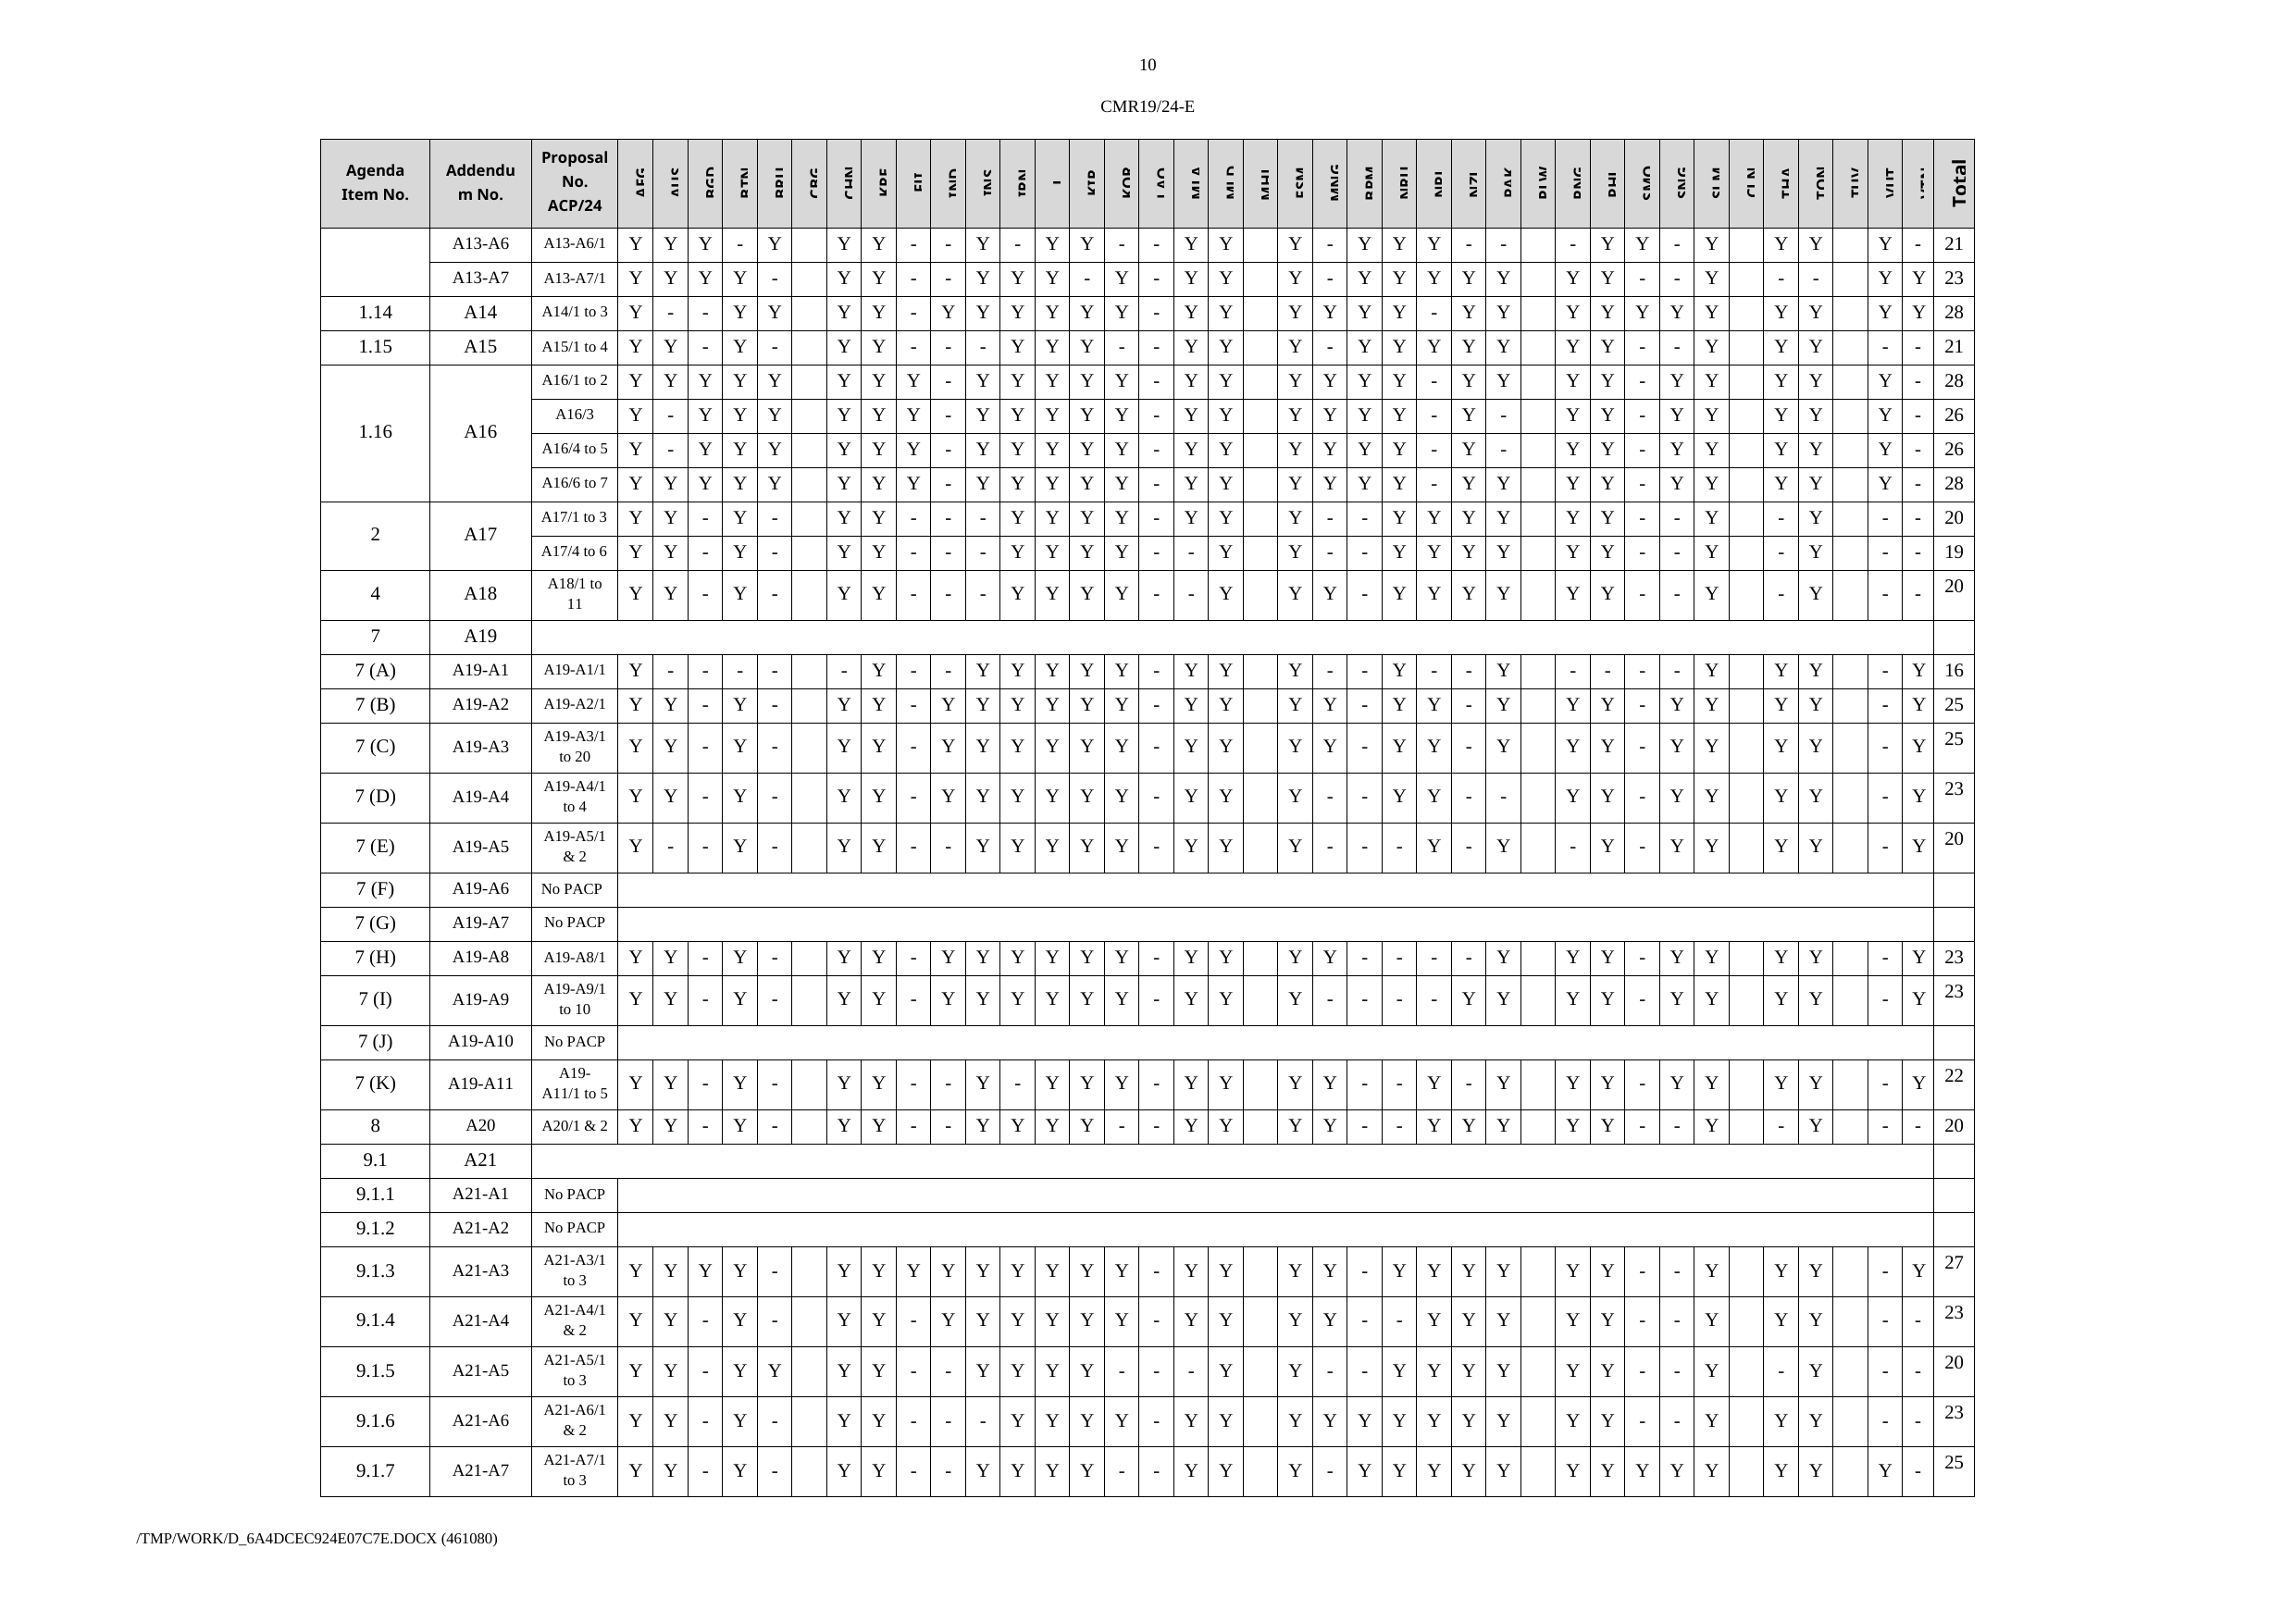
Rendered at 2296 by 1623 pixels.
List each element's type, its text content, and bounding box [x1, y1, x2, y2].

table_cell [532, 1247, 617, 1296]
table_cell Y [1174, 434, 1208, 466]
table_cell [1244, 468, 1277, 502]
table_cell - [931, 365, 965, 399]
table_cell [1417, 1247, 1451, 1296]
table_cell - [689, 824, 722, 873]
table_cell Y [1209, 824, 1243, 873]
table_cell - [1625, 434, 1659, 466]
table_cell - [1556, 824, 1590, 873]
table_cell Y [1486, 976, 1520, 1025]
table_cell - [1417, 468, 1451, 502]
table_cell - [1139, 400, 1173, 433]
table_cell - [758, 976, 791, 1025]
table_cell 26 [1934, 434, 1974, 466]
table_cell - [931, 434, 965, 466]
table_cell Y [1486, 655, 1520, 688]
table_cell Y [1452, 365, 1485, 399]
table_cell Y [1591, 976, 1624, 1025]
table_cell A16 [430, 365, 531, 502]
table_cell Y [966, 365, 999, 399]
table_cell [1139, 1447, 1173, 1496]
table_cell - [1868, 976, 1902, 1025]
table_header KOR [1105, 140, 1138, 228]
table_cell Y [1070, 468, 1104, 502]
table_cell Y [1903, 263, 1933, 296]
table_cell Y [1486, 724, 1520, 772]
table_cell Y [1591, 297, 1624, 330]
table_cell Y [1556, 502, 1590, 535]
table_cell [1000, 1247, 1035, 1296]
table_cell Y [1694, 976, 1729, 1025]
table_cell - [1591, 655, 1624, 688]
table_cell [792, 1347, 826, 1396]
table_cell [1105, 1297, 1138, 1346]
table_cell - [1868, 689, 1902, 723]
table_cell Y [723, 942, 757, 975]
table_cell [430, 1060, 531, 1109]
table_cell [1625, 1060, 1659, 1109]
table_cell Y [966, 724, 999, 772]
table_cell Y [1764, 724, 1798, 772]
table_cell Y [723, 689, 757, 723]
table_cell Y [1278, 724, 1312, 772]
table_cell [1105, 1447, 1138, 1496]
table_cell Y [1278, 434, 1312, 466]
table_cell 7 (G) [321, 908, 429, 941]
table_cell - [1660, 502, 1694, 535]
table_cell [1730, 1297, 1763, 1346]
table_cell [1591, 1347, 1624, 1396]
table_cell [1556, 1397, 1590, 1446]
table_cell - [689, 774, 722, 823]
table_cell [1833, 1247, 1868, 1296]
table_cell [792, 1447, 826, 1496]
table_cell Y [1347, 297, 1382, 330]
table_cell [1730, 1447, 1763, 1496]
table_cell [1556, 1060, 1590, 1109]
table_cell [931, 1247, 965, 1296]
table_cell Y [1591, 824, 1624, 873]
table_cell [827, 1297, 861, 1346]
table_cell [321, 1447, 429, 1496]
table_header SMO [1625, 140, 1659, 228]
table_cell [1833, 976, 1868, 1025]
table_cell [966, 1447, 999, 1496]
table_cell [1521, 263, 1555, 296]
table_cell Y [1278, 365, 1312, 399]
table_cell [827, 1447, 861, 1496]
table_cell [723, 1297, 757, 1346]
table_cell [1521, 824, 1555, 873]
table_cell [792, 263, 826, 296]
table_cell [1833, 331, 1868, 365]
table_cell Y [1278, 229, 1312, 262]
table_cell [1730, 824, 1763, 873]
table_cell - [897, 229, 930, 262]
table_cell - [1868, 724, 1902, 772]
table_cell - [1625, 774, 1659, 823]
table_cell Y [1764, 774, 1798, 823]
table_cell - [1417, 400, 1451, 433]
table_cell Y [1903, 297, 1933, 330]
table_cell [1833, 434, 1868, 466]
table_cell Y [1174, 502, 1208, 535]
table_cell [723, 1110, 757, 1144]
table_cell - [1625, 537, 1659, 570]
table_cell Y [966, 400, 999, 433]
table_cell Y [827, 502, 861, 535]
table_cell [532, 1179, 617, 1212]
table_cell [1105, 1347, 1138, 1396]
table_cell Y [1000, 689, 1035, 723]
table_cell [792, 468, 826, 502]
table_cell Y [1174, 400, 1208, 433]
table_header SLM [1694, 140, 1729, 228]
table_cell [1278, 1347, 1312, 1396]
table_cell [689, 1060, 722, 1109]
table_cell Y [1209, 689, 1243, 723]
table_cell - [1625, 689, 1659, 723]
table_cell - [1417, 297, 1451, 330]
table_cell 23 [1934, 774, 1974, 823]
table_cell - [1625, 976, 1659, 1025]
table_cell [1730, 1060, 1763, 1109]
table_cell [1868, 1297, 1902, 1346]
table_cell Y [1174, 229, 1208, 262]
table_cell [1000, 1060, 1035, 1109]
table_cell 7 (A) [321, 655, 429, 688]
table_cell Y [862, 502, 896, 535]
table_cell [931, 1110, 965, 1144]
table_cell - [1000, 229, 1035, 262]
table_cell [792, 976, 826, 1025]
table_cell Y [1694, 229, 1729, 262]
table_cell - [1625, 502, 1659, 535]
table_header FJI [897, 140, 930, 228]
table_cell Y [618, 468, 652, 502]
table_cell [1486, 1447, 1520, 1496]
table_cell - [966, 502, 999, 535]
table_cell Y [827, 976, 861, 1025]
table_cell Y [1313, 571, 1347, 619]
table_cell Y [1486, 571, 1520, 619]
table_cell - [1139, 331, 1173, 365]
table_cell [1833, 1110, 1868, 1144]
table_cell [1833, 263, 1868, 296]
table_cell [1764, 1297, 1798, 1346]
table_cell - [689, 502, 722, 535]
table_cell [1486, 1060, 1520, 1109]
table_cell Y [1278, 400, 1312, 433]
table_cell [1730, 502, 1763, 535]
table_cell Y [862, 537, 896, 570]
table_cell 1.15 [321, 331, 429, 365]
table_cell - [1347, 824, 1382, 873]
table_cell Y [1486, 263, 1520, 296]
table_cell - [1139, 571, 1173, 619]
table_cell Y [1000, 502, 1035, 535]
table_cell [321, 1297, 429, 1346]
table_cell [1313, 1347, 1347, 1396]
table_cell Y [1278, 502, 1312, 535]
table_header PLW [1521, 140, 1555, 228]
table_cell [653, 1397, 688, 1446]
table_cell A19-A4/1 to 4 [532, 774, 617, 823]
table_cell A13-A6/1 [532, 229, 617, 262]
table_cell Y [723, 502, 757, 535]
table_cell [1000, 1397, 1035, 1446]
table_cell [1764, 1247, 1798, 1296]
table_cell Y [1070, 824, 1104, 873]
table_cell - [1417, 976, 1451, 1025]
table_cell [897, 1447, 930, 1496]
table_cell Y [1452, 263, 1485, 296]
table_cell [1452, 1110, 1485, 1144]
table_header NZL [1452, 140, 1485, 228]
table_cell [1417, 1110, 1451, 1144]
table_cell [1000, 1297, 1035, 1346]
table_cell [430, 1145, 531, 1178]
table_cell - [1903, 331, 1933, 365]
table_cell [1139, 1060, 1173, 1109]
table_cell Y [1799, 976, 1832, 1025]
table_cell Y [1278, 774, 1312, 823]
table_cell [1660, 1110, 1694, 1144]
table_cell - [653, 297, 688, 330]
table_header VUT [1868, 140, 1902, 228]
table_cell Y [1070, 774, 1104, 823]
table_cell - [1452, 724, 1485, 772]
table_cell Y [1278, 537, 1312, 570]
table_cell - [1660, 571, 1694, 619]
table_cell - [689, 724, 722, 772]
table_cell Y [723, 724, 757, 772]
table_cell 7 (H) [321, 942, 429, 975]
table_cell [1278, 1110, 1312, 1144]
table_cell Y [1209, 434, 1243, 466]
table_header INS [966, 140, 999, 228]
table_cell Y [862, 229, 896, 262]
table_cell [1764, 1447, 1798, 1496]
table_header NRU [1383, 140, 1416, 228]
table_cell Y [1694, 724, 1729, 772]
table_cell A16/3 [532, 400, 617, 433]
table_cell Y [931, 297, 965, 330]
table_cell - [966, 571, 999, 619]
table_cell Y [1660, 365, 1694, 399]
table_cell [1521, 365, 1555, 399]
table_cell - [1139, 263, 1173, 296]
table_cell 20 [1934, 502, 1974, 535]
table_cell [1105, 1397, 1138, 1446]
table_cell - [1868, 655, 1902, 688]
table_cell - [758, 774, 791, 823]
table_cell [792, 297, 826, 330]
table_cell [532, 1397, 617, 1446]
table_cell Y [1000, 655, 1035, 688]
table_cell Y [1209, 365, 1243, 399]
table_cell Y [1694, 689, 1729, 723]
table_cell Y [1556, 297, 1590, 330]
table_cell Y [1070, 976, 1104, 1025]
table_cell [618, 873, 1933, 907]
table_cell - [1660, 655, 1694, 688]
table_cell Y [862, 365, 896, 399]
table_header PNG [1556, 140, 1590, 228]
table_cell Y [1660, 942, 1694, 975]
table_cell Y [1105, 571, 1138, 619]
table_cell Y [1174, 724, 1208, 772]
table_cell Y [1591, 263, 1624, 296]
table_cell [1730, 942, 1763, 975]
table_cell [1521, 976, 1555, 1025]
table_cell Y [653, 942, 688, 975]
table_cell Y [1660, 468, 1694, 502]
table_cell Y [1383, 689, 1416, 723]
table_cell A19 [430, 621, 531, 654]
table_cell Y [1452, 537, 1485, 570]
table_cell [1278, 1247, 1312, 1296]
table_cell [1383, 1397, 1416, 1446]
table_cell - [1660, 229, 1694, 262]
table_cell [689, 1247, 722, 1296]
table_cell A19-A2 [430, 689, 531, 723]
table_cell Y [966, 774, 999, 823]
table_cell A19-A9 [430, 976, 531, 1025]
table_cell - [758, 655, 791, 688]
table_cell - [653, 824, 688, 873]
table_cell Y [618, 537, 652, 570]
table_cell Y [1694, 331, 1729, 365]
table_cell - [1764, 571, 1798, 619]
table_cell - [897, 571, 930, 619]
table_cell [792, 331, 826, 365]
table_cell - [1417, 365, 1451, 399]
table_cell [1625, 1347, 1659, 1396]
table_cell Y [689, 468, 722, 502]
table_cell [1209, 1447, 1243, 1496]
table_cell Y [1174, 655, 1208, 688]
table_cell Y [1903, 655, 1933, 688]
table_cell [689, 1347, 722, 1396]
table_cell - [1452, 689, 1485, 723]
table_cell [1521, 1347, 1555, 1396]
table_cell Y [1036, 571, 1069, 619]
table_cell - [758, 942, 791, 975]
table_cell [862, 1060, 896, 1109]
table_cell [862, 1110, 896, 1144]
table_cell Y [1868, 297, 1902, 330]
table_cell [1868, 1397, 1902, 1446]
table_cell - [1383, 976, 1416, 1025]
table_cell Y [1383, 537, 1416, 570]
table_cell [1521, 434, 1555, 466]
table_cell Y [618, 400, 652, 433]
table_cell [792, 774, 826, 823]
table_cell Y [1556, 942, 1590, 975]
table_cell Y [1000, 976, 1035, 1025]
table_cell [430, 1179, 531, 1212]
table_cell - [758, 824, 791, 873]
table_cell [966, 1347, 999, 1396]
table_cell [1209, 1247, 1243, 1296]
table_cell Y [1070, 365, 1104, 399]
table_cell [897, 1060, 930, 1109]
table_cell - [653, 400, 688, 433]
table_cell A17/4 to 6 [532, 537, 617, 570]
table_cell - [897, 824, 930, 873]
table_cell - [1383, 824, 1416, 873]
table_cell Y [1591, 229, 1624, 262]
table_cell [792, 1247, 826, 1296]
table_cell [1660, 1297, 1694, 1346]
table_cell Y [1764, 976, 1798, 1025]
table_cell Y [1694, 297, 1729, 330]
table_header MLD [1209, 140, 1243, 228]
table_cell Y [1000, 263, 1035, 296]
table_cell Y [827, 365, 861, 399]
table_header SNG [1660, 140, 1694, 228]
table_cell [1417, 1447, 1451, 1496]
table_cell Y [827, 774, 861, 823]
table_cell [1244, 774, 1277, 823]
table_cell Y [1452, 502, 1485, 535]
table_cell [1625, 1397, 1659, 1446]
table_cell Y [1105, 434, 1138, 466]
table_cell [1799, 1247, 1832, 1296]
table_cell [1521, 774, 1555, 823]
table_cell Y [758, 229, 791, 262]
table_cell Y [618, 571, 652, 619]
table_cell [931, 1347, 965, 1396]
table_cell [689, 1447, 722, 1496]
table_cell 7 (I) [321, 976, 429, 1025]
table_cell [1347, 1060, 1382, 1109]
table_cell Y [1383, 468, 1416, 502]
table_cell Y [827, 297, 861, 330]
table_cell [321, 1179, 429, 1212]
table_cell Y [1209, 331, 1243, 365]
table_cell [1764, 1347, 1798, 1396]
table_cell - [758, 537, 791, 570]
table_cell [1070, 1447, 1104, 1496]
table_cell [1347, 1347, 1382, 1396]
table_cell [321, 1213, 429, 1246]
table_cell Y [689, 229, 722, 262]
table_cell [1244, 655, 1277, 688]
table_cell Y [1799, 689, 1832, 723]
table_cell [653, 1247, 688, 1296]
table_cell [792, 537, 826, 570]
table_cell Y [1452, 400, 1485, 433]
table_cell Y [653, 724, 688, 772]
table_cell - [1313, 331, 1347, 365]
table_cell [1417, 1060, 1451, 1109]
table_cell Y [1694, 942, 1729, 975]
table_cell 7 (C) [321, 724, 429, 772]
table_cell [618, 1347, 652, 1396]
table_cell Y [966, 229, 999, 262]
table_cell A15 [430, 331, 531, 365]
table_cell - [1139, 724, 1173, 772]
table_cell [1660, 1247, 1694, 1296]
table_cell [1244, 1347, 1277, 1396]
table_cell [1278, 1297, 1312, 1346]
table_cell Y [1903, 774, 1933, 823]
table_cell A17 [430, 502, 531, 570]
table_cell Y [1036, 434, 1069, 466]
table_cell Y [1591, 689, 1624, 723]
table_cell Y [1174, 297, 1208, 330]
table_header BTN [723, 140, 757, 228]
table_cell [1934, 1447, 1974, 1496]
table_cell Y [723, 400, 757, 433]
table_cell Y [862, 724, 896, 772]
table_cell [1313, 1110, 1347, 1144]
table_cell - [1313, 976, 1347, 1025]
table_cell - [1625, 942, 1659, 975]
table_cell Y [1209, 229, 1243, 262]
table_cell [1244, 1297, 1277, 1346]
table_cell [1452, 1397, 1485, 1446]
table_cell Y [618, 297, 652, 330]
table_cell 25 [1934, 689, 1974, 723]
table_cell [1833, 502, 1868, 535]
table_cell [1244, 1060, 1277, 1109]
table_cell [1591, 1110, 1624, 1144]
table_cell - [897, 502, 930, 535]
table_cell Y [1278, 655, 1312, 688]
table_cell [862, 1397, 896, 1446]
table_cell Y [723, 571, 757, 619]
table_cell Y [1070, 331, 1104, 365]
table_cell Y [1417, 571, 1451, 619]
table_cell Y [1625, 297, 1659, 330]
table_cell Y [1036, 689, 1069, 723]
table_cell Y [966, 824, 999, 873]
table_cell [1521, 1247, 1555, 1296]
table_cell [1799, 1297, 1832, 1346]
table_cell 20 [1934, 824, 1974, 873]
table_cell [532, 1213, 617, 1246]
table_header Total [1934, 140, 1974, 228]
table_cell - [1625, 724, 1659, 772]
table_cell [1244, 942, 1277, 975]
table_cell Y [1486, 468, 1520, 502]
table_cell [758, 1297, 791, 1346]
table_cell Y [1105, 400, 1138, 433]
table_cell Y [966, 942, 999, 975]
table_cell [1730, 468, 1763, 502]
table_cell [1833, 655, 1868, 688]
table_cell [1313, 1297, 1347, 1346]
table_cell [1833, 571, 1868, 619]
table_cell Y [618, 263, 652, 296]
table_cell Y [1556, 400, 1590, 433]
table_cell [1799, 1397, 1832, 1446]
table_cell [1244, 571, 1277, 619]
table_cell Y [689, 434, 722, 466]
table_cell Y [1383, 331, 1416, 365]
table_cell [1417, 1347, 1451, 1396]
table_cell Y [1036, 502, 1069, 535]
table_header KRE [862, 140, 896, 228]
table_cell Y [1417, 774, 1451, 823]
table_header LAO [1139, 140, 1173, 228]
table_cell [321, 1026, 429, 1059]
table_cell [792, 942, 826, 975]
table_cell - [689, 942, 722, 975]
table_cell - [1452, 655, 1485, 688]
table_cell Y [1174, 468, 1208, 502]
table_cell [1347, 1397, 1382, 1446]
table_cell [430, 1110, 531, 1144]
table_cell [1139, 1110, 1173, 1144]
table_cell Y [827, 468, 861, 502]
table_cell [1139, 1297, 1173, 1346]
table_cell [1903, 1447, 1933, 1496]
table_cell Y [1383, 434, 1416, 466]
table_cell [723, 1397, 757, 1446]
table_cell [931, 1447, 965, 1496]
table_cell 21 [1934, 331, 1974, 365]
table_cell Y [1764, 824, 1798, 873]
table_cell - [1383, 942, 1416, 975]
table_cell - [897, 331, 930, 365]
table_cell Y [1799, 400, 1832, 433]
table_cell Y [1556, 263, 1590, 296]
table_cell Y [1591, 331, 1624, 365]
table_cell Y [1764, 297, 1798, 330]
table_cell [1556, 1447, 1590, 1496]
table_cell Y [1591, 537, 1624, 570]
table_cell Y [1591, 724, 1624, 772]
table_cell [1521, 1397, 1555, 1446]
table_cell Y [1764, 655, 1798, 688]
table_cell Y [1799, 297, 1832, 330]
table_cell - [1313, 655, 1347, 688]
table_cell - [1347, 655, 1382, 688]
table_cell Y [1417, 502, 1451, 535]
table_cell [792, 229, 826, 262]
table_cell [792, 434, 826, 466]
table_cell [1730, 400, 1763, 433]
table_cell - [827, 655, 861, 688]
table_cell Y [1868, 434, 1902, 466]
table_cell Y [653, 468, 688, 502]
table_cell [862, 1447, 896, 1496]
table_cell [792, 655, 826, 688]
table_cell Y [1070, 400, 1104, 433]
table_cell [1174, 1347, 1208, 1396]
table_cell Y [827, 331, 861, 365]
table_cell Y [1486, 942, 1520, 975]
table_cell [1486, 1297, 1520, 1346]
table_cell - [1347, 689, 1382, 723]
table_cell [1521, 571, 1555, 619]
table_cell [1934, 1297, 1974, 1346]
table_cell Y [1694, 774, 1729, 823]
table_cell Y [1209, 571, 1243, 619]
table_cell Y [1070, 434, 1104, 466]
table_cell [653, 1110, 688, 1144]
table_cell - [1868, 331, 1902, 365]
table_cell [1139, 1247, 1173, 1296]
table_cell [1730, 297, 1763, 330]
table_cell Y [1868, 400, 1902, 433]
table_cell Y [966, 976, 999, 1025]
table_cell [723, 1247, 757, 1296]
table_cell Y [1174, 824, 1208, 873]
table_cell - [1903, 229, 1933, 262]
table_cell Y [1452, 468, 1485, 502]
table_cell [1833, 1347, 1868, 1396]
table_cell Y [966, 689, 999, 723]
table_cell - [1105, 331, 1138, 365]
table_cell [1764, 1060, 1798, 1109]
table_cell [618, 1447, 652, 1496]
table_cell Y [1417, 724, 1451, 772]
table_cell Y [1591, 502, 1624, 535]
table_cell Y [1313, 724, 1347, 772]
table_cell Y [1036, 331, 1069, 365]
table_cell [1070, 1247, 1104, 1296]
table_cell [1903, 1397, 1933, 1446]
table_cell Y [897, 434, 930, 466]
table_cell - [689, 537, 722, 570]
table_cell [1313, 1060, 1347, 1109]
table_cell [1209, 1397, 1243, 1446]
table_cell Y [1209, 400, 1243, 433]
table_cell 7 [321, 621, 429, 654]
table_cell Y [1105, 774, 1138, 823]
table_cell Y [1903, 689, 1933, 723]
table_cell Y [1694, 365, 1729, 399]
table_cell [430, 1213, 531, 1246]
table_cell Y [1000, 724, 1035, 772]
table_cell [1244, 976, 1277, 1025]
table_cell Y [1105, 263, 1138, 296]
table_cell Y [1694, 571, 1729, 619]
table_cell 28 [1934, 468, 1974, 502]
table_cell Y [1556, 468, 1590, 502]
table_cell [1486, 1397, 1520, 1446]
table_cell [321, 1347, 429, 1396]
table_cell Y [1209, 942, 1243, 975]
table_cell - [931, 229, 965, 262]
table_cell - [1799, 263, 1832, 296]
table_cell Y [1070, 502, 1104, 535]
table_cell Y [862, 331, 896, 365]
table_cell Y [1000, 468, 1035, 502]
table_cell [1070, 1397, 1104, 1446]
table_cell - [1139, 229, 1173, 262]
table_cell Y [1036, 297, 1069, 330]
table_cell - [1486, 434, 1520, 466]
table_cell Y [1799, 942, 1832, 975]
table_cell - [1417, 655, 1451, 688]
table_cell [792, 824, 826, 873]
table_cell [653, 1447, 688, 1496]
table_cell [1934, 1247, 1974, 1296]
table_cell Y [1278, 976, 1312, 1025]
table_cell Y [1452, 297, 1485, 330]
table_cell [1833, 400, 1868, 433]
table_cell - [1105, 229, 1138, 262]
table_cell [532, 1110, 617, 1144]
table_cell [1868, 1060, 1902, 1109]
table_cell [792, 571, 826, 619]
table_cell No PACP [532, 908, 617, 941]
table_cell Y [862, 400, 896, 433]
table_cell Y [1660, 689, 1694, 723]
table_cell Y [723, 468, 757, 502]
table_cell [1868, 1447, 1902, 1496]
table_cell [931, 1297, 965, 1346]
table_cell Y [1383, 263, 1416, 296]
table_cell Y [1105, 537, 1138, 570]
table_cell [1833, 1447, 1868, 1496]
table_cell - [653, 655, 688, 688]
table_cell Y [1799, 434, 1832, 466]
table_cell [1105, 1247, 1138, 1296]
table_cell - [1660, 331, 1694, 365]
table_cell Y [689, 400, 722, 433]
table_cell Y [1313, 468, 1347, 502]
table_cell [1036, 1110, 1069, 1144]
table_cell [1244, 434, 1277, 466]
table_cell - [931, 571, 965, 619]
table_cell Y [1764, 434, 1798, 466]
table_cell Y [1383, 724, 1416, 772]
table_cell Y [1486, 537, 1520, 570]
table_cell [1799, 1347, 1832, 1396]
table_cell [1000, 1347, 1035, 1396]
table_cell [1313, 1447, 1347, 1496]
table_cell Y [1209, 502, 1243, 535]
table_cell Y [1764, 331, 1798, 365]
table_cell Y [618, 434, 652, 466]
table_cell - [966, 331, 999, 365]
table_cell - [1452, 824, 1485, 873]
table_cell Y [1105, 824, 1138, 873]
table_cell Y [1556, 724, 1590, 772]
table_cell - [1764, 502, 1798, 535]
table_cell Y [897, 400, 930, 433]
table_cell Y [862, 655, 896, 688]
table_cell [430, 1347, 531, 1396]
table_header THA [1764, 140, 1798, 228]
table_cell [1244, 263, 1277, 296]
table_cell Y [862, 942, 896, 975]
table_cell A19-A3 [430, 724, 531, 772]
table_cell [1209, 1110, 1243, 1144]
table_cell [1521, 724, 1555, 772]
table_cell - [931, 400, 965, 433]
table_cell Y [1764, 468, 1798, 502]
table_cell - [897, 689, 930, 723]
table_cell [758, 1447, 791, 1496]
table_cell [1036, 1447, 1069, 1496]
table_cell Y [1105, 297, 1138, 330]
table_cell - [689, 689, 722, 723]
table_cell - [758, 571, 791, 619]
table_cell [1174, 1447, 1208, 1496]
table_cell [1833, 774, 1868, 823]
table_header MLA [1174, 140, 1208, 228]
table_cell - [1417, 942, 1451, 975]
table_cell Y [1036, 468, 1069, 502]
table_cell Y [1417, 331, 1451, 365]
table_cell Y [618, 689, 652, 723]
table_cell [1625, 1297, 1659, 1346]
table_cell Y [758, 365, 791, 399]
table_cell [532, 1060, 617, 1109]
table_cell Y [618, 655, 652, 688]
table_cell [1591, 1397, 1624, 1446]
table_cell Y [1000, 365, 1035, 399]
table_cell - [897, 655, 930, 688]
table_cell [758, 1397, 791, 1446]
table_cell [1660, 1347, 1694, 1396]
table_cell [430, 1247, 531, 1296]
table_cell [792, 724, 826, 772]
table_cell A17/1 to 3 [532, 502, 617, 535]
table_cell A14 [430, 297, 531, 330]
table_cell Y [758, 400, 791, 433]
table_cell Y [618, 229, 652, 262]
table_cell [1730, 724, 1763, 772]
table_cell Y [1209, 468, 1243, 502]
table_cell - [1313, 774, 1347, 823]
table_cell [792, 689, 826, 723]
table_cell Y [1591, 774, 1624, 823]
table_cell - [1556, 655, 1590, 688]
table_cell Y [1070, 942, 1104, 975]
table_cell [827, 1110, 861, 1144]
table_cell A19-A7 [430, 908, 531, 941]
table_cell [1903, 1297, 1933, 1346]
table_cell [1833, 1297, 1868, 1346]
table_cell - [1139, 942, 1173, 975]
table_cell - [1347, 537, 1382, 570]
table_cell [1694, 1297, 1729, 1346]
table_cell 28 [1934, 365, 1974, 399]
table_cell Y [1591, 468, 1624, 502]
table_cell A15/1 to 4 [532, 331, 617, 365]
table_cell Y [723, 976, 757, 1025]
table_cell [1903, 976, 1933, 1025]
table_cell Y [1209, 976, 1243, 1025]
table_cell Y [1799, 537, 1832, 570]
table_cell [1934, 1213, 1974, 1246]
table_cell - [1868, 502, 1902, 535]
table_cell Y [966, 263, 999, 296]
table_cell Y [1000, 571, 1035, 619]
table_cell Y [1799, 331, 1832, 365]
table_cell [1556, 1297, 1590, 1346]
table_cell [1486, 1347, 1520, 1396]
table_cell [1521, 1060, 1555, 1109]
table_cell Y [1174, 331, 1208, 365]
table_cell - [1139, 365, 1173, 399]
table_cell Y [1799, 365, 1832, 399]
table_cell - [1139, 774, 1173, 823]
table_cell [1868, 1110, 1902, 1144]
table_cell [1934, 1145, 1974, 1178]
table_cell - [1868, 942, 1902, 975]
table_cell Y [827, 229, 861, 262]
table_cell - [758, 724, 791, 772]
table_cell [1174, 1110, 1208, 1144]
table_header Agenda Item No. [321, 140, 429, 228]
table_cell Y [653, 229, 688, 262]
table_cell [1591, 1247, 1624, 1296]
table_cell Y [653, 689, 688, 723]
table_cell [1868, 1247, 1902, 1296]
table_header BRU [758, 140, 791, 228]
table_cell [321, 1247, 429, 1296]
table_cell Y [1278, 263, 1312, 296]
table_cell Y [1452, 331, 1485, 365]
table_cell - [931, 824, 965, 873]
table_cell - [1313, 229, 1347, 262]
table_header NPL [1417, 140, 1451, 228]
table_cell Y [1556, 331, 1590, 365]
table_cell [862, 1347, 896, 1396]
table_cell Y [1486, 689, 1520, 723]
table_cell Y [1591, 365, 1624, 399]
table_cell A19-A5 [430, 824, 531, 873]
table_header CLN [1730, 140, 1763, 228]
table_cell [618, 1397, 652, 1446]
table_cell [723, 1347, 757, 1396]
table_cell Y [1868, 229, 1902, 262]
table_cell - [897, 297, 930, 330]
table_cell - [689, 976, 722, 1025]
table_cell Y [862, 434, 896, 466]
table_cell - [897, 774, 930, 823]
table_cell - [1625, 263, 1659, 296]
table_cell Y [1799, 229, 1832, 262]
table_cell - [897, 537, 930, 570]
table_cell [1521, 689, 1555, 723]
table_cell - [1139, 537, 1173, 570]
table_cell 20 [1934, 571, 1974, 619]
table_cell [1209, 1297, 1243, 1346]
table_cell Y [653, 502, 688, 535]
table_cell Y [618, 502, 652, 535]
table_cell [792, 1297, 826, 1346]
table_cell Y [653, 263, 688, 296]
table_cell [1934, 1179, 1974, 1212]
table_cell Y [1313, 689, 1347, 723]
table_cell Y [827, 434, 861, 466]
table_cell A19-A5/1 & 2 [532, 824, 617, 873]
table_cell Y [723, 331, 757, 365]
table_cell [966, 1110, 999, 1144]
table_cell Y [1452, 571, 1485, 619]
table_cell Y [1036, 400, 1069, 433]
table_cell [1833, 468, 1868, 502]
table_cell - [1347, 942, 1382, 975]
table_cell A19-A3/1 to 20 [532, 724, 617, 772]
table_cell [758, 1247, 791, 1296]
table_cell Y [1660, 824, 1694, 873]
table_cell - [689, 331, 722, 365]
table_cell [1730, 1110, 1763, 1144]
table_cell A13-A6 [430, 229, 531, 262]
table_cell [1833, 689, 1868, 723]
table_cell A19-A4 [430, 774, 531, 823]
table_cell [1730, 331, 1763, 365]
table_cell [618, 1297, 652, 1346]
table_cell Y [1105, 689, 1138, 723]
table_cell 1.16 [321, 365, 429, 502]
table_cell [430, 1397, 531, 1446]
table_cell - [1486, 229, 1520, 262]
table_header MNG [1313, 140, 1347, 228]
table_cell - [1903, 537, 1933, 570]
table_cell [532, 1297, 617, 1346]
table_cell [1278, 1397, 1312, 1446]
table_cell - [723, 655, 757, 688]
table_cell [1521, 331, 1555, 365]
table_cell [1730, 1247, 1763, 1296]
table_cell Y [1174, 976, 1208, 1025]
table_cell Y [1799, 655, 1832, 688]
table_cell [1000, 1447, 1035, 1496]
table_cell Y [723, 434, 757, 466]
table_cell Y [723, 774, 757, 823]
table_cell A19-A8/1 [532, 942, 617, 975]
table_cell Y [1105, 724, 1138, 772]
table_cell Y [1556, 689, 1590, 723]
table_cell - [1625, 400, 1659, 433]
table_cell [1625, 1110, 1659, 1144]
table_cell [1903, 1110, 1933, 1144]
table_cell - [897, 942, 930, 975]
table_cell Y [1417, 689, 1451, 723]
table_header VTN [1903, 140, 1933, 228]
table_cell - [1313, 824, 1347, 873]
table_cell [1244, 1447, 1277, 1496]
table_cell Y [1417, 537, 1451, 570]
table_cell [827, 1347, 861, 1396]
table_cell A18 [430, 571, 531, 619]
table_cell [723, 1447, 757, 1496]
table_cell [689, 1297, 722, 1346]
table_cell Y [1278, 824, 1312, 873]
table_cell - [1347, 502, 1382, 535]
table_cell - [1903, 571, 1933, 619]
table_header MHL [1244, 140, 1277, 228]
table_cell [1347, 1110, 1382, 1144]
table_cell Y [1660, 774, 1694, 823]
table_cell Y [1278, 689, 1312, 723]
table_cell Y [723, 537, 757, 570]
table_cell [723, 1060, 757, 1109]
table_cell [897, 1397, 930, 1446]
table_cell - [1486, 774, 1520, 823]
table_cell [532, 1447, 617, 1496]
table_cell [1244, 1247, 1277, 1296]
table_cell Y [1556, 434, 1590, 466]
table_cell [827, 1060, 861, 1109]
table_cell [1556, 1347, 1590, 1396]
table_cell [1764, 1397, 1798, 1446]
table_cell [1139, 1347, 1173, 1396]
table_cell Y [1036, 976, 1069, 1025]
table_cell Y [1174, 689, 1208, 723]
table_cell - [1139, 976, 1173, 1025]
table_header IND [931, 140, 965, 228]
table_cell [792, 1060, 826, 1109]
table_cell - [1139, 434, 1173, 466]
table_cell [1730, 774, 1763, 823]
table_cell - [1313, 263, 1347, 296]
table_cell - [1625, 655, 1659, 688]
table_cell - [1313, 502, 1347, 535]
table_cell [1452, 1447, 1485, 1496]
table_cell [1730, 229, 1763, 262]
table_cell Y [1036, 263, 1069, 296]
table_cell 21 [1934, 229, 1974, 262]
table_cell Y [1209, 655, 1243, 688]
table_cell Y [1070, 655, 1104, 688]
table_cell Y [1347, 263, 1382, 296]
table_cell Y [1036, 229, 1069, 262]
table_cell [1244, 824, 1277, 873]
table_cell Y [1347, 365, 1382, 399]
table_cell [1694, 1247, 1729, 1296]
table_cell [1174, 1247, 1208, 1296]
table_cell 23 [1934, 263, 1974, 296]
table_cell Y [1452, 976, 1485, 1025]
table_cell Y [1209, 724, 1243, 772]
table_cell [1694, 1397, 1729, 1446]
table_header J [1036, 140, 1069, 228]
table_cell Y [1278, 468, 1312, 502]
table_cell 1.14 [321, 297, 429, 330]
table_cell [1730, 655, 1763, 688]
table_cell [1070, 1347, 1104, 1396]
table_cell - [758, 263, 791, 296]
table_cell Y [1591, 434, 1624, 466]
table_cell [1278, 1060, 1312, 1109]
table_cell Y [1868, 263, 1902, 296]
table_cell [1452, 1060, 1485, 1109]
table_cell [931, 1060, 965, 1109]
table_cell - [1625, 571, 1659, 619]
table_cell [1521, 400, 1555, 433]
table_cell Y [1383, 400, 1416, 433]
table_cell Y [1070, 689, 1104, 723]
table_cell Y [1556, 774, 1590, 823]
table_cell - [1174, 571, 1208, 619]
table_cell Y [1070, 724, 1104, 772]
table_cell [1730, 434, 1763, 466]
table_cell Y [653, 976, 688, 1025]
table_cell A16/6 to 7 [532, 468, 617, 502]
table_cell Y [1000, 942, 1035, 975]
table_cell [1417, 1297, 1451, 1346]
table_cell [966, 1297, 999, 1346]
table_cell Y [653, 365, 688, 399]
table_cell Y [1105, 942, 1138, 975]
table_cell - [758, 502, 791, 535]
table_cell [1730, 689, 1763, 723]
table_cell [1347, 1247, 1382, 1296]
table_cell Y [1591, 942, 1624, 975]
table_header Addendum No. [430, 140, 531, 228]
table_cell 25 [1934, 724, 1974, 772]
table_cell [1244, 229, 1277, 262]
table_cell Y [1000, 434, 1035, 466]
table_cell A19-A1 [430, 655, 531, 688]
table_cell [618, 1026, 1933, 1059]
table_cell [1521, 942, 1555, 975]
table_cell Y [1313, 400, 1347, 433]
table_cell Y [1764, 942, 1798, 975]
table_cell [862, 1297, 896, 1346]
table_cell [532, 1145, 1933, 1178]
table_cell Y [1764, 689, 1798, 723]
table_cell - [723, 229, 757, 262]
table_cell [792, 400, 826, 433]
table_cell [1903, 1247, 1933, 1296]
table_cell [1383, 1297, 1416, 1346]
table_cell Y [1000, 774, 1035, 823]
table_cell Y [723, 297, 757, 330]
table_cell [1521, 537, 1555, 570]
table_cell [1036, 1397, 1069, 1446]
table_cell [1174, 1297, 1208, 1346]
table_cell - [1660, 263, 1694, 296]
table_cell [532, 621, 1933, 654]
table_cell Y [758, 434, 791, 466]
table_cell A14/1 to 3 [532, 297, 617, 330]
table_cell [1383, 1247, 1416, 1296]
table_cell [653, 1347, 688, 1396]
table_cell Y [1036, 774, 1069, 823]
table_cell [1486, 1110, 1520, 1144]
table_cell Y [862, 297, 896, 330]
table_cell [1521, 655, 1555, 688]
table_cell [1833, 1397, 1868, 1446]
table_cell Y [862, 571, 896, 619]
table_cell Y [1556, 976, 1590, 1025]
table_cell - [1347, 976, 1382, 1025]
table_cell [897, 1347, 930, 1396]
table_cell No PACP [532, 873, 617, 907]
table_cell Y [1694, 824, 1729, 873]
table_header AFG [618, 140, 652, 228]
table_cell Y [1278, 331, 1312, 365]
table_cell [1244, 537, 1277, 570]
table_cell Y [1799, 502, 1832, 535]
table_cell Y [1660, 434, 1694, 466]
table_cell Y [1070, 571, 1104, 619]
table_cell Y [1209, 263, 1243, 296]
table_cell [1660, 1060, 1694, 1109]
table_cell 4 [321, 571, 429, 619]
table_cell 19 [1934, 537, 1974, 570]
table_cell - [1347, 724, 1382, 772]
table_cell - [1903, 365, 1933, 399]
table_cell - [897, 976, 930, 1025]
table_cell Y [618, 942, 652, 975]
table_cell Y [1660, 724, 1694, 772]
table_cell - [1625, 365, 1659, 399]
table_cell Y [1417, 229, 1451, 262]
table_cell Y [1383, 365, 1416, 399]
table_cell A18/1 to 11 [532, 571, 617, 619]
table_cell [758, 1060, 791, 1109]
table_cell Y [862, 689, 896, 723]
table_cell Y [966, 434, 999, 466]
table_cell Y [862, 263, 896, 296]
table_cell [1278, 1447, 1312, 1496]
table_cell Y [1105, 502, 1138, 535]
table_cell [1833, 824, 1868, 873]
table_header BRM [1347, 140, 1382, 228]
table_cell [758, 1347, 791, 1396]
table_cell Y [931, 724, 965, 772]
table_cell Y [1000, 400, 1035, 433]
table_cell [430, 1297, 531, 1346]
table_cell Y [1383, 571, 1416, 619]
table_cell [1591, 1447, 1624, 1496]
table_cell Y [1383, 297, 1416, 330]
table_cell 7 (B) [321, 689, 429, 723]
table_cell Y [758, 297, 791, 330]
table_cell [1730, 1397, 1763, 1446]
table_cell Y [827, 537, 861, 570]
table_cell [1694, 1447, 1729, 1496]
table_cell Y [1105, 365, 1138, 399]
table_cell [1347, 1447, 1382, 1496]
table_cell - [1452, 774, 1485, 823]
table_cell Y [723, 263, 757, 296]
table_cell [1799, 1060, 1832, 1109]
table_cell - [1556, 229, 1590, 262]
table_cell Y [1313, 297, 1347, 330]
table_header PHL [1591, 140, 1624, 228]
table_cell - [689, 655, 722, 688]
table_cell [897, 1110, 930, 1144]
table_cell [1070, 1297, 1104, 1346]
table_cell Y [1694, 655, 1729, 688]
table_cell [1833, 724, 1868, 772]
table_cell Y [1105, 468, 1138, 502]
table_cell Y [1556, 537, 1590, 570]
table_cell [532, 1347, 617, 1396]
table_cell Y [1383, 229, 1416, 262]
table_cell Y [1174, 774, 1208, 823]
table_header PAK [1486, 140, 1520, 228]
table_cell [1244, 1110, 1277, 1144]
table_cell - [966, 537, 999, 570]
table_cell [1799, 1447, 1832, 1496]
table_cell Y [1660, 297, 1694, 330]
table_cell Y [1174, 365, 1208, 399]
table_cell Y [1070, 229, 1104, 262]
table_cell A19-A1/1 [532, 655, 617, 688]
table_cell - [931, 468, 965, 502]
table_cell Y [1486, 502, 1520, 535]
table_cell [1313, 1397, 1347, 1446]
table_cell Y [1313, 434, 1347, 466]
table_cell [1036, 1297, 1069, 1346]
table_cell - [1417, 434, 1451, 466]
table_cell 7 (F) [321, 873, 429, 907]
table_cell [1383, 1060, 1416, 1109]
table_cell Y [827, 571, 861, 619]
table_cell [1244, 365, 1277, 399]
table_cell [792, 365, 826, 399]
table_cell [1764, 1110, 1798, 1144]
table_cell [1833, 365, 1868, 399]
table_cell - [1070, 263, 1104, 296]
table_cell Y [827, 689, 861, 723]
table_cell [1833, 537, 1868, 570]
table_cell Y [618, 976, 652, 1025]
table_cell Y [966, 655, 999, 688]
table_header FSM [1278, 140, 1312, 228]
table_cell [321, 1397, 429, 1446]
table_cell Y [618, 774, 652, 823]
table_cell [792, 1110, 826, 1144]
table_cell A19-A9/1 to 10 [532, 976, 617, 1025]
table_cell 7 (D) [321, 774, 429, 823]
table_cell - [1903, 502, 1933, 535]
table_cell Y [1105, 976, 1138, 1025]
table_cell Y [1799, 468, 1832, 502]
table_cell Y [827, 263, 861, 296]
table_cell Y [653, 331, 688, 365]
table_cell Y [931, 774, 965, 823]
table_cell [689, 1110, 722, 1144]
table_header KIR [1070, 140, 1104, 228]
table_cell [1521, 229, 1555, 262]
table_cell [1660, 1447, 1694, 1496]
table_cell Y [1486, 365, 1520, 399]
table_cell - [1764, 263, 1798, 296]
table_cell Y [862, 976, 896, 1025]
table_cell A16/4 to 5 [532, 434, 617, 466]
table_cell Y [1174, 942, 1208, 975]
table_cell A19-A2/1 [532, 689, 617, 723]
table_cell [1934, 873, 1974, 907]
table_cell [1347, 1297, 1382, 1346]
table_cell Y [1278, 571, 1312, 619]
table_cell Y [1694, 468, 1729, 502]
table_cell Y [1383, 655, 1416, 688]
table_cell [1244, 724, 1277, 772]
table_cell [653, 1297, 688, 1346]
table_cell Y [1556, 571, 1590, 619]
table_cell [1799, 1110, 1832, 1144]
table_cell Y [618, 824, 652, 873]
table_cell Y [758, 468, 791, 502]
table_cell Y [1347, 434, 1382, 466]
table_header BGD [689, 140, 722, 228]
table_cell Y [1694, 434, 1729, 466]
table_cell Y [1209, 537, 1243, 570]
table_cell A16/1 to 2 [532, 365, 617, 399]
table_cell Y [1591, 400, 1624, 433]
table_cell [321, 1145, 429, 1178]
table_cell Y [1868, 365, 1902, 399]
table_header IRN [1000, 140, 1035, 228]
table_cell Y [827, 942, 861, 975]
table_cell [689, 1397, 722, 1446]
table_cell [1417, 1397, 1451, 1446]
table_cell 28 [1934, 297, 1974, 330]
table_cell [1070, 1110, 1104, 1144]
table_cell - [1868, 824, 1902, 873]
table_cell Y [1417, 263, 1451, 296]
table_cell Y [1036, 942, 1069, 975]
table_cell [1730, 537, 1763, 570]
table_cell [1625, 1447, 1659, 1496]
table_cell Y [897, 468, 930, 502]
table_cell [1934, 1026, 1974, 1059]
table_cell - [1903, 468, 1933, 502]
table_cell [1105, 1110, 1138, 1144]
table_cell [1244, 502, 1277, 535]
table_cell Y [1036, 537, 1069, 570]
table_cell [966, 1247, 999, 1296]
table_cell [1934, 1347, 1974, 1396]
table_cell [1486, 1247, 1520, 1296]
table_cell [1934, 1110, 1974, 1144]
table_cell Y [1347, 229, 1382, 262]
table_cell Y [1486, 824, 1520, 873]
table_cell - [1139, 824, 1173, 873]
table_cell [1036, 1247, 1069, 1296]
table_cell Y [1694, 537, 1729, 570]
table_cell Y [1694, 400, 1729, 433]
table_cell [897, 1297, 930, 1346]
table_cell Y [1000, 824, 1035, 873]
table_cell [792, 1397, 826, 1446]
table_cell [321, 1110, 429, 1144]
table_cell - [1764, 537, 1798, 570]
table_cell 23 [1934, 942, 1974, 975]
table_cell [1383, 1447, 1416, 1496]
table_cell Y [1799, 571, 1832, 619]
table_cell Y [1660, 400, 1694, 433]
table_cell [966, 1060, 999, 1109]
table_cell A13-A7 [430, 263, 531, 296]
table_header CHN [827, 140, 861, 228]
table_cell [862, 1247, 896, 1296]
table_cell [1244, 331, 1277, 365]
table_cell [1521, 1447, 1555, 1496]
table_cell Y [1036, 365, 1069, 399]
table_cell Y [1209, 774, 1243, 823]
table_cell Y [723, 824, 757, 873]
table_cell Y [1799, 774, 1832, 823]
table_cell Y [1660, 976, 1694, 1025]
table_header TUV [1833, 140, 1868, 228]
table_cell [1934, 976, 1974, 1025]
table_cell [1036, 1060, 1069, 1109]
table_cell Y [897, 365, 930, 399]
table_cell Y [1105, 655, 1138, 688]
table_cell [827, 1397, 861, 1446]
table_cell Y [1070, 297, 1104, 330]
table_cell [1244, 297, 1277, 330]
table_cell - [931, 331, 965, 365]
table_cell Y [827, 824, 861, 873]
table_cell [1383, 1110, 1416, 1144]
table_cell [792, 502, 826, 535]
table_cell [1730, 365, 1763, 399]
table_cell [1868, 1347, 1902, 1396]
table_cell Y [689, 365, 722, 399]
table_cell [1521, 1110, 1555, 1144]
table_cell [1934, 621, 1974, 654]
table_cell Y [827, 400, 861, 433]
table_cell [618, 908, 1933, 941]
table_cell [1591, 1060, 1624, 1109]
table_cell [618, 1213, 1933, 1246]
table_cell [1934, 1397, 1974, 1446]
table_header TON [1799, 140, 1832, 228]
table_cell - [931, 655, 965, 688]
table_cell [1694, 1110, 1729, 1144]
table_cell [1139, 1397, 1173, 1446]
table_cell [1833, 942, 1868, 975]
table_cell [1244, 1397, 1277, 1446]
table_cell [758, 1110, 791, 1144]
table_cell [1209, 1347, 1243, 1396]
table_cell - [931, 537, 965, 570]
table_cell Y [1209, 297, 1243, 330]
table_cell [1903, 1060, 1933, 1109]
table_cell Y [1347, 331, 1382, 365]
table_cell - [1347, 571, 1382, 619]
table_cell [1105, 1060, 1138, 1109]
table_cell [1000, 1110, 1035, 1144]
table_cell Y [1383, 502, 1416, 535]
table_cell Y [689, 263, 722, 296]
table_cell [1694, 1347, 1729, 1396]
table_cell Y [1452, 434, 1485, 466]
table_cell Y [1036, 655, 1069, 688]
table_cell - [1313, 537, 1347, 570]
table_cell - [1139, 297, 1173, 330]
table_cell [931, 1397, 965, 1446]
table_cell Y [618, 724, 652, 772]
table_cell - [1660, 537, 1694, 570]
table_cell Y [1556, 365, 1590, 399]
table_cell [1833, 297, 1868, 330]
table_cell 7 (E) [321, 824, 429, 873]
table_cell - [758, 331, 791, 365]
table_cell Y [653, 571, 688, 619]
table_cell - [931, 263, 965, 296]
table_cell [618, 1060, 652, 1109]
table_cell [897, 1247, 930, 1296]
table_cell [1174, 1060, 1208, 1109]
table_cell - [1139, 689, 1173, 723]
table_cell Y [1764, 400, 1798, 433]
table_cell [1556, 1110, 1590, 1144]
table_cell - [1486, 400, 1520, 433]
table_cell Y [1000, 331, 1035, 365]
table_cell - [1868, 571, 1902, 619]
table_cell Y [1764, 365, 1798, 399]
table_cell [1730, 571, 1763, 619]
table_cell - [1625, 824, 1659, 873]
table_cell Y [862, 468, 896, 502]
table_cell [1730, 976, 1763, 1025]
table_cell Y [1903, 724, 1933, 772]
table_cell Y [618, 365, 652, 399]
table_cell Y [1278, 942, 1312, 975]
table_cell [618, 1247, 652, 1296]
table_cell - [1903, 400, 1933, 433]
table_cell Y [1000, 537, 1035, 570]
table_cell Y [1036, 724, 1069, 772]
table_cell Y [1347, 400, 1382, 433]
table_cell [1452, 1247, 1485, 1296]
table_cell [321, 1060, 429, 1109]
table_cell Y [653, 774, 688, 823]
table_cell Y [1591, 571, 1624, 619]
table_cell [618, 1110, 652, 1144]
table_cell Y [1799, 724, 1832, 772]
table_cell 16 [1934, 655, 1974, 688]
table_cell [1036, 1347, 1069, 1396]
table_cell - [758, 689, 791, 723]
table_cell [1521, 468, 1555, 502]
table_cell Y [1070, 537, 1104, 570]
table_cell - [689, 297, 722, 330]
table_cell - [1139, 502, 1173, 535]
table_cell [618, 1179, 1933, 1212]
table_cell - [689, 571, 722, 619]
table_cell Y [1347, 468, 1382, 502]
table_cell - [1868, 774, 1902, 823]
table_cell [1521, 502, 1555, 535]
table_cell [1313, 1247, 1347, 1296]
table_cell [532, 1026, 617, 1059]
table_cell Y [931, 942, 965, 975]
table_cell - [1139, 655, 1173, 688]
table_cell [1244, 400, 1277, 433]
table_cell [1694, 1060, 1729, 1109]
table_cell Y [723, 365, 757, 399]
table_cell - [931, 502, 965, 535]
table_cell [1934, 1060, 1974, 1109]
table_cell Y [966, 297, 999, 330]
table_cell 26 [1934, 400, 1974, 433]
table_cell Y [618, 331, 652, 365]
table_cell Y [1486, 331, 1520, 365]
table_cell Y [653, 537, 688, 570]
table_cell - [1452, 229, 1485, 262]
table_cell Y [1764, 229, 1798, 262]
table_header Proposal No. ACP/24 [532, 140, 617, 228]
table_cell Y [827, 724, 861, 772]
table_cell - [1139, 468, 1173, 502]
table_cell A19-A8 [430, 942, 531, 975]
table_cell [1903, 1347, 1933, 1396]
table_cell Y [1694, 263, 1729, 296]
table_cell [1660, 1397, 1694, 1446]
table_cell Y [862, 774, 896, 823]
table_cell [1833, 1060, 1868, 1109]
table_cell Y [1174, 263, 1208, 296]
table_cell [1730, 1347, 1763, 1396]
table_cell - [897, 263, 930, 296]
table_cell [1244, 689, 1277, 723]
table_cell Y [931, 976, 965, 1025]
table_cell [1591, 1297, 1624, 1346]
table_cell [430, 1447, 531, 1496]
table_cell 2 [321, 502, 429, 570]
table_cell Y [1000, 297, 1035, 330]
table_cell Y [1903, 824, 1933, 873]
table_header AUS [653, 140, 688, 228]
table_cell Y [1868, 468, 1902, 502]
table_cell Y [1694, 502, 1729, 535]
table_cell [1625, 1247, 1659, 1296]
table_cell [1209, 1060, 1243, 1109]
table_cell - [1625, 331, 1659, 365]
table_cell Y [1799, 824, 1832, 873]
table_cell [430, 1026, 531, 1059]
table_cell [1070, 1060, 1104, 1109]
table_cell - [1174, 537, 1208, 570]
table_cell Y [862, 824, 896, 873]
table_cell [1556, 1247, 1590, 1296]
table_cell Y [1486, 297, 1520, 330]
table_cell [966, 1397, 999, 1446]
table_cell - [1868, 537, 1902, 570]
table_cell [1521, 297, 1555, 330]
table_cell [1833, 229, 1868, 262]
table_cell Y [1036, 824, 1069, 873]
table_cell A19-A6 [430, 873, 531, 907]
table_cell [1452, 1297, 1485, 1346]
table_cell A13-A7/1 [532, 263, 617, 296]
table_cell [1730, 263, 1763, 296]
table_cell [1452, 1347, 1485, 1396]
table_cell - [1347, 774, 1382, 823]
table_cell - [1903, 434, 1933, 466]
table_cell Y [1625, 229, 1659, 262]
table_cell Y [966, 468, 999, 502]
table_cell [1934, 908, 1974, 941]
table_header CBG [792, 140, 826, 228]
table_cell - [1452, 942, 1485, 975]
table_cell - [1625, 468, 1659, 502]
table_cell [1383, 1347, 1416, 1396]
table_cell Y [1313, 942, 1347, 975]
table_cell Y [1278, 297, 1312, 330]
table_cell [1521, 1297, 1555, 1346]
table_cell Y [1417, 824, 1451, 873]
table_cell Y [931, 689, 965, 723]
table_cell Y [1383, 774, 1416, 823]
table_cell - [653, 434, 688, 466]
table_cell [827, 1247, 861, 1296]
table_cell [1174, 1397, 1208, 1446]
table_cell Y [1313, 365, 1347, 399]
table_cell Y [1903, 942, 1933, 975]
table_cell - [897, 724, 930, 772]
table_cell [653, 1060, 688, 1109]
